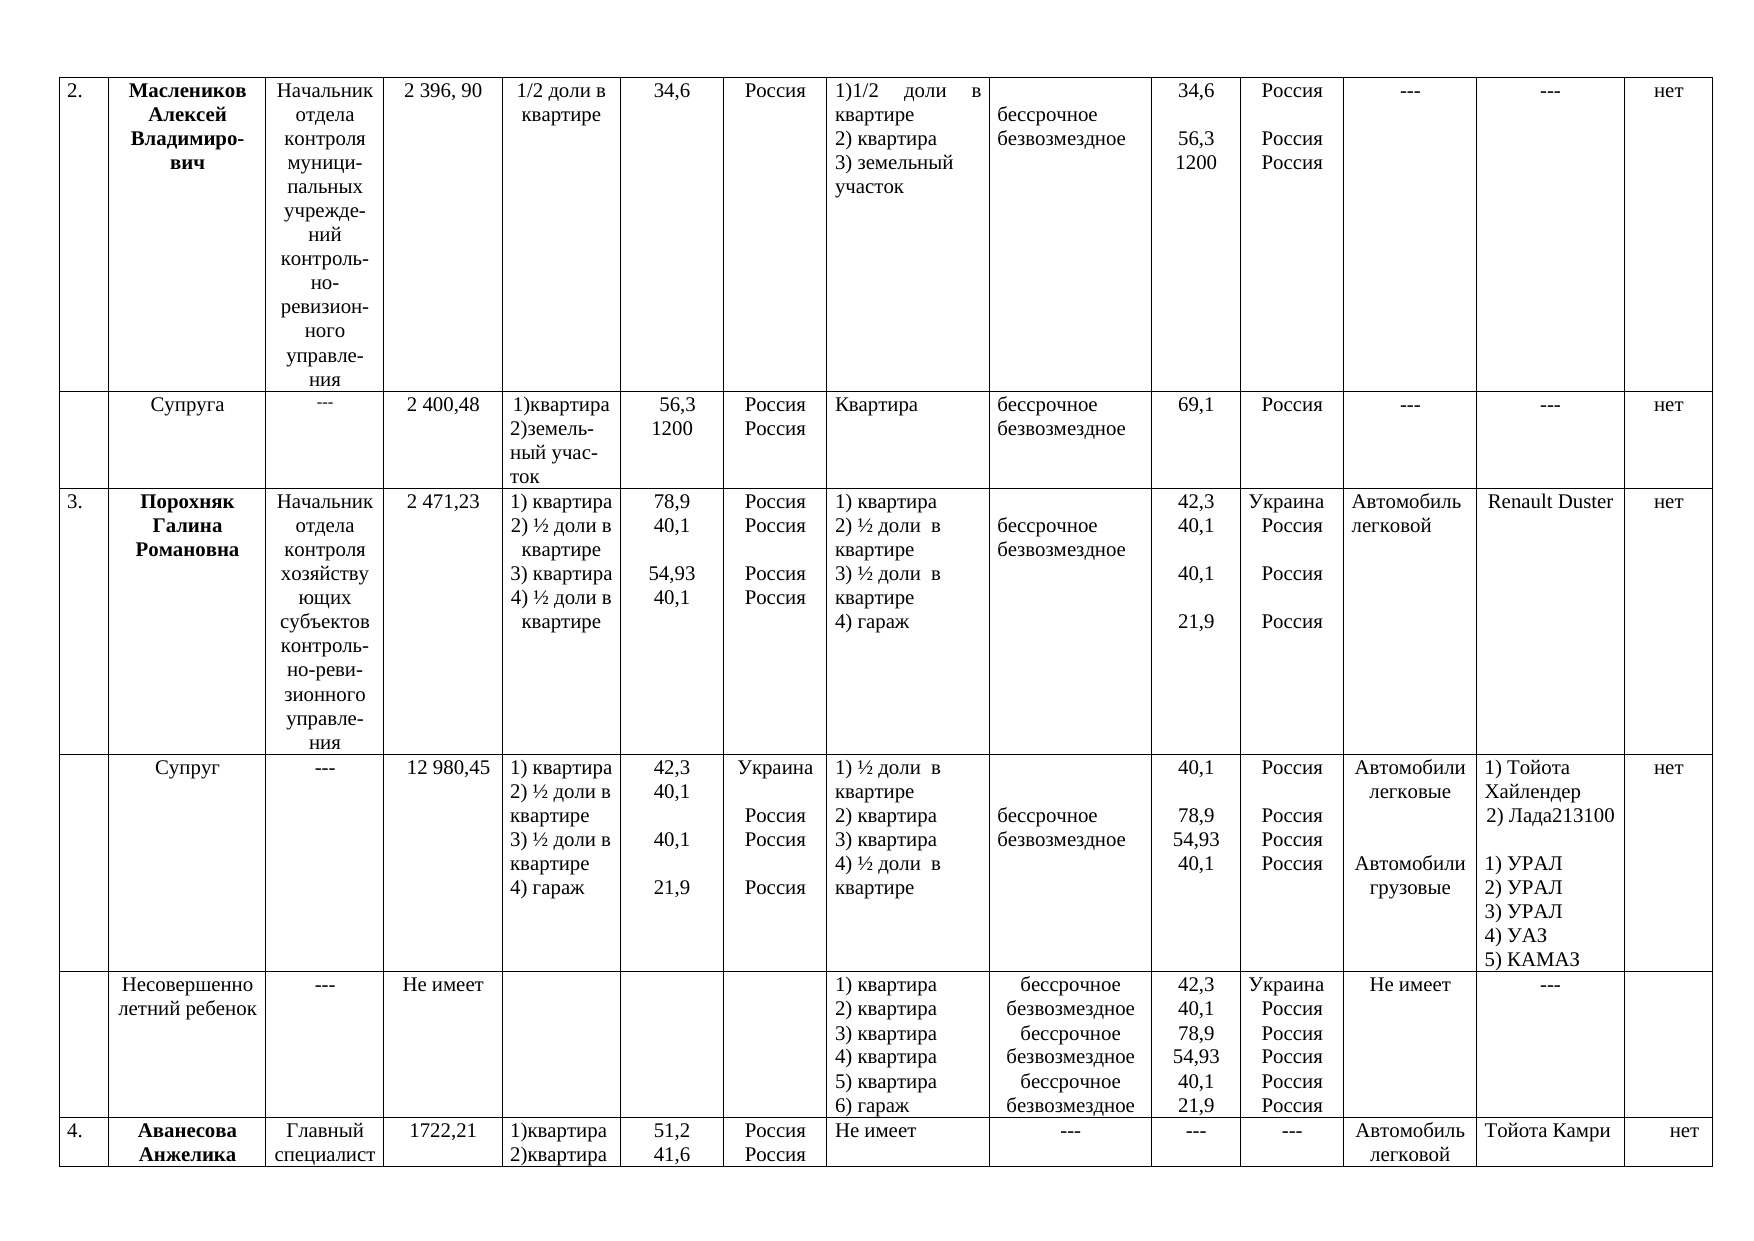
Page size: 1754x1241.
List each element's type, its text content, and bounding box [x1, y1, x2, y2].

table_cell нет [1625, 392, 1712, 488]
table_cell Несовершеннолетний ребенок [109, 972, 265, 1117]
table_cell 42,3 40,1 40,1 21,9 [1152, 489, 1240, 754]
table_cell 69,1 [1152, 392, 1240, 488]
table_cell --- [1477, 78, 1624, 391]
table_cell --- [266, 972, 383, 1117]
table_cell Россия [1241, 392, 1343, 488]
table_cell --- [266, 755, 383, 971]
table_cell 42,3 40,1 78,9 54,93 40,1 21,9 [1152, 972, 1240, 1117]
table_cell 2 400,48 [384, 392, 502, 488]
table_cell бессрочное безвозмездное [990, 392, 1151, 488]
table_cell нет [1625, 489, 1712, 754]
table_cell 51,2 41,6 [621, 1118, 723, 1166]
table_cell 78,9 40,1 54,93 40,1 [621, 489, 723, 754]
table_cell 1) квартира 2) квартира 3) квартира 4) квартира 5) квартира 6) гараж [827, 972, 989, 1117]
table_cell 42,3 40,1 40,1 21,9 [621, 755, 723, 971]
table_cell 56,3 1200 [621, 392, 723, 488]
table_cell 2 471,23 [384, 489, 502, 754]
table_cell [109, 1118, 265, 1166]
table_cell Россия Россия Россия Россия [724, 489, 826, 754]
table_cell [503, 1118, 620, 1166]
table_cell Автомобиль легковой [1344, 489, 1476, 754]
table_cell Россия Россия [724, 392, 826, 488]
table_cell Начальник отдела контроля хозяйствующих субъектов контроль-но-реви-зионного управле-ния [266, 489, 383, 754]
table_cell Россия Россия Россия Россия [1241, 755, 1343, 971]
table_cell Маслеников Алексей Владимиро-вич [109, 78, 265, 391]
table_cell Россия Россия [724, 1118, 826, 1166]
table_cell 1)квартира 2)земель-ный учас-ток [503, 392, 620, 488]
table_cell Украина Россия Россия Россия Россия Россия [1241, 972, 1343, 1117]
table_cell Россия [724, 78, 826, 391]
table_cell 4. [60, 1118, 108, 1166]
table_cell --- [1152, 1118, 1240, 1166]
table_cell 12 980,45 [384, 755, 502, 971]
table_cell 3. [60, 489, 108, 754]
table_cell Renault Duster [1477, 489, 1624, 754]
table_cell Супруг [109, 755, 265, 971]
table_cell Квартира [827, 392, 989, 488]
table_cell Россия Россия Россия [1241, 78, 1343, 391]
table_cell [60, 392, 108, 488]
table_cell --- [1477, 392, 1624, 488]
table_cell 40,1 78,9 54,93 40,1 [1152, 755, 1240, 971]
table_cell Украина Россия Россия Россия [724, 755, 826, 971]
table_cell --- [1477, 972, 1624, 1117]
table_cell 34,6 [621, 78, 723, 391]
table_cell 2. [60, 78, 108, 391]
table_cell 34,6 56,3 1200 [1152, 78, 1240, 391]
table_cell --- [1241, 1118, 1343, 1166]
table_cell Автомобиль легковой [1344, 1118, 1476, 1166]
table_cell Не имеет [1344, 972, 1476, 1117]
table_cell нет [1625, 755, 1712, 971]
table_cell 1) Тойота Хайлендер 2) Лада213100 1) УРАЛ 2) УРАЛ 3) УРАЛ 4) УАЗ 5) КАМАЗ [1477, 755, 1624, 971]
table_cell 2 396, 90 [384, 78, 502, 391]
table_cell [60, 972, 108, 1117]
table_cell 1/2 доли в квартире [503, 78, 620, 391]
table_cell 1) квартира 2) ½ доли в квартире 3) квартира 4) ½ доли в квартире [503, 489, 620, 754]
table_cell 1)1/2 доли в квартире 2) квартира 3) земельный участок [827, 78, 989, 391]
table_cell 1) квартира 2) ½ доли в квартире 3) ½ доли в квартире 4) гараж [503, 755, 620, 971]
table_cell [60, 755, 108, 971]
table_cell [266, 1118, 383, 1166]
table_cell Супруга [109, 392, 265, 488]
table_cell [990, 78, 1151, 391]
table_cell бессрочное безвозмездное [990, 489, 1151, 754]
table_cell Тойота Камри [1477, 1118, 1624, 1166]
table_cell Порохняк Галина Романовна [109, 489, 265, 754]
table_cell Начальник отдела контроля муници-пальных учрежде-ний контроль-но-ревизион-ного управле-ния [266, 78, 383, 391]
table_cell 1) ½ доли в квартире 2) квартира 3) квартира 4) ½ доли в квартире [827, 755, 989, 971]
table_cell Автомобили легковые Автомобили грузовые [1344, 755, 1476, 971]
table_cell Не имеет [384, 972, 502, 1117]
table_cell --- [266, 392, 383, 488]
table_cell --- [1344, 78, 1476, 391]
table_cell [503, 972, 620, 1117]
table_cell нет [1625, 78, 1712, 391]
table_cell [621, 972, 723, 1117]
table_cell бессрочное безвозмездное [990, 755, 1151, 971]
table_cell [1625, 972, 1712, 1117]
table_cell Украина Россия Россия Россия [1241, 489, 1343, 754]
table_cell --- [1344, 392, 1476, 488]
table_cell 1722,21 [384, 1118, 502, 1166]
table_cell Не имеет [827, 1118, 989, 1166]
table_cell [724, 972, 826, 1117]
table_cell нет [1625, 1118, 1712, 1166]
table_cell бессрочное безвозмездное бессрочное безвозмездное бессрочное безвозмездное [990, 972, 1151, 1117]
table_cell 1) квартира 2) ½ доли в квартире 3) ½ доли в квартире 4) гараж [827, 489, 989, 754]
table_cell --- [990, 1118, 1151, 1166]
